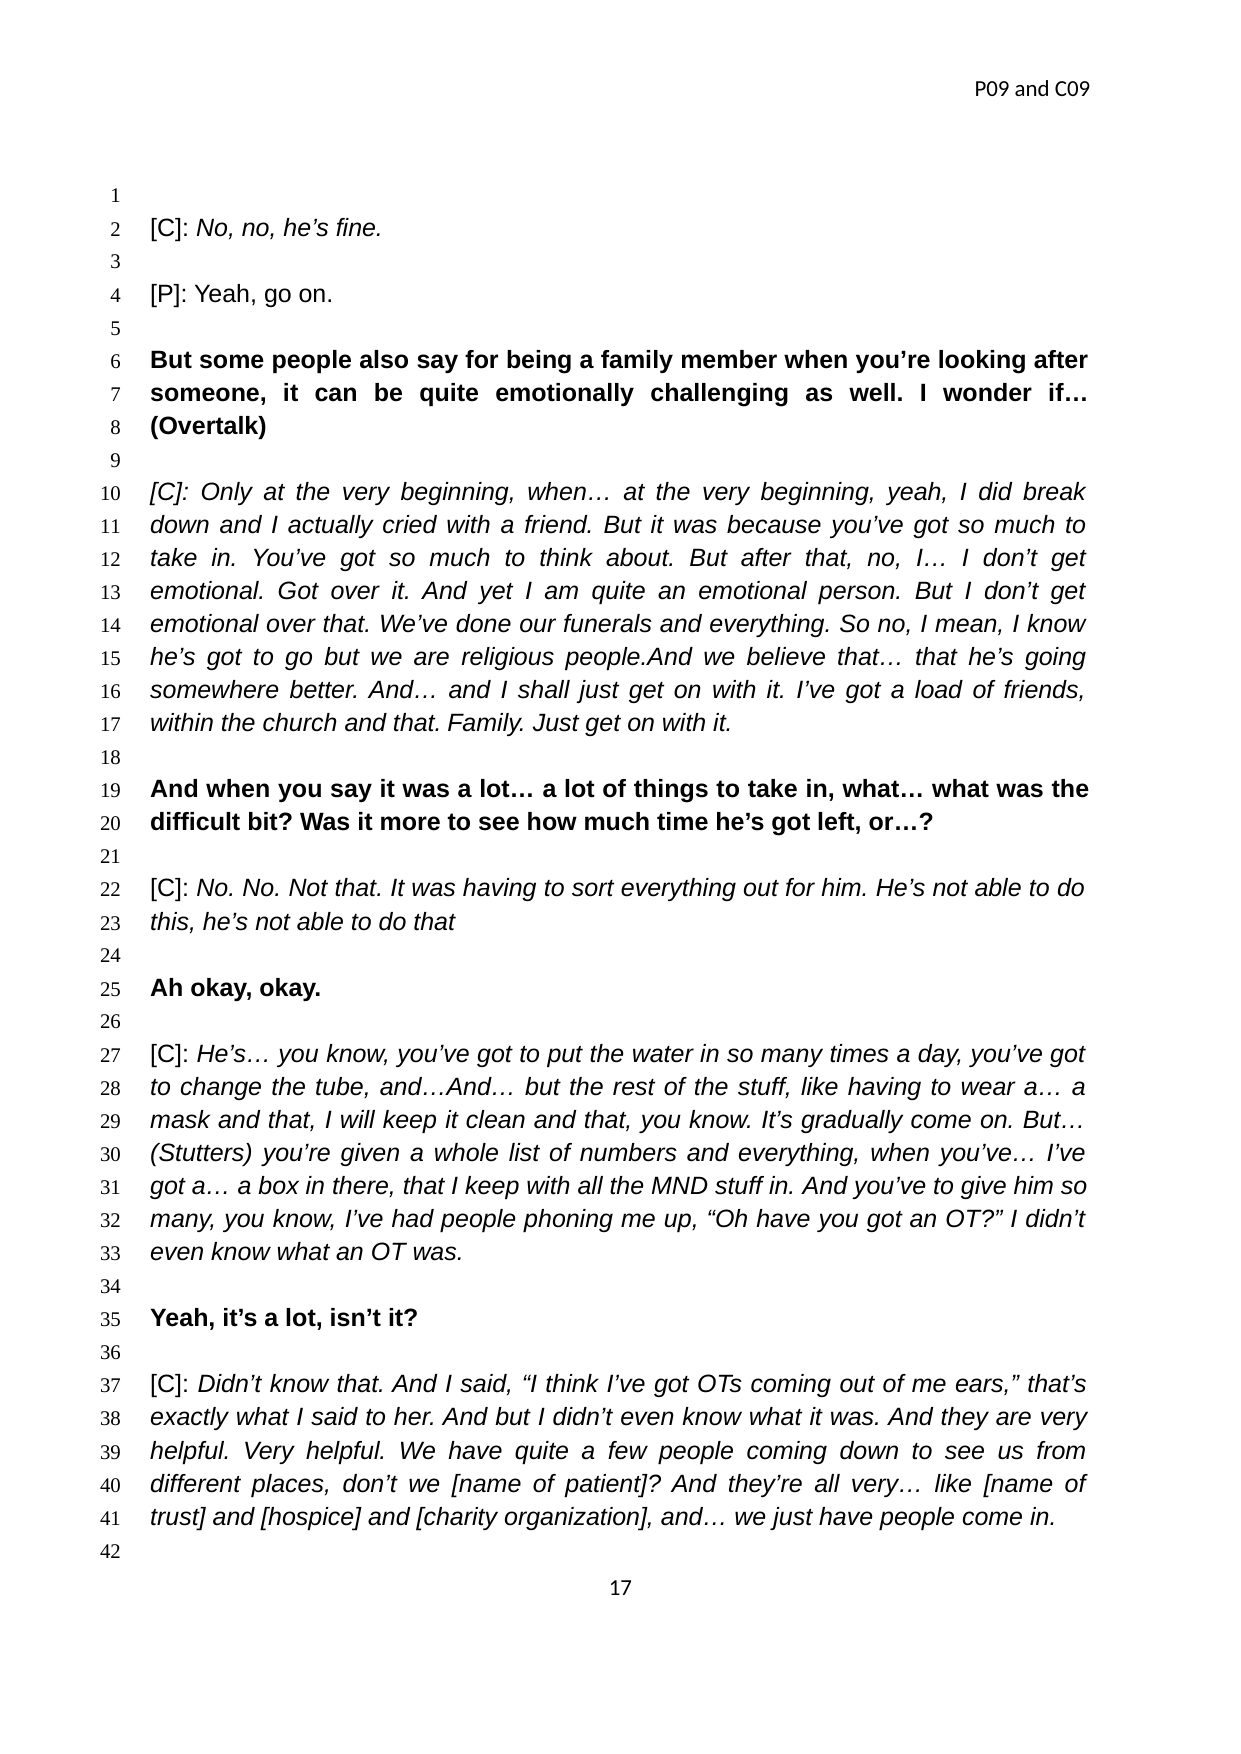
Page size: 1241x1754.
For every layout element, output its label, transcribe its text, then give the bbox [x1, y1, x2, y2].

text But some people also say for being a family member when you’re looking after someone, it can be quite emotionally challenging as well. I wonder if… (Overtalk) [150, 344, 1090, 439]
text [C]: Didn’t know that. And I said, “I think I’ve got OTs coming out of me ears,” that’s exactly what I said to her. And but I didn’t even know what it was. And they are very helpful. Very helpful. We have quite a few people coming down to see us from different places, don’t we [name of patient]? And they’re all very… like [name of trust] and [hospice] and [charity organization], and… we just have people come in. [150, 1369, 1090, 1530]
text [C]: Only at the very beginning, when… at the very beginning, yeah, I did break down and I actually cried with a friend. But it was because you’ve got so much to take in. You’ve got so much to think about. But after that, no, I… I don’t get emotional. Got over it. And yet I am quite an emotional person. But I don’t get emotional over that. We’ve done our funerals and everything. So no, I mean, I know he’s got to go but we are religious people.And we believe that… that he’s going somewhere better. And… and I shall just get on with it. I’ve got a load of friends, within the church and that. Family. Just get on with it. [150, 477, 1090, 737]
text And when you say it was a lot… a lot of things to take in, what… what was the difficult bit? Was it more to see how much time he’s got left, or…? [150, 774, 1090, 836]
text [C]: No. No. Not that. It was having to sort everything out for him. He’s not able to do this, he’s not able to do that [150, 873, 1090, 935]
text Ah okay, okay. [150, 972, 1090, 1001]
text Yeah, it’s a lot, isn’t it? [150, 1303, 1090, 1332]
text [C]: He’s… you know, you’ve got to put the water in so many times a day, you’ve got to change the tube, and…And… but the rest of the stuff, like having to wear a… a mask and that, I will keep it clean and that, you know. It’s gradually come on. But… (Stutters) you’re given a whole list of numbers and everything, when you’ve… I’ve got a… a box in there, that I keep with all the MND stuff in. And you’ve to give him so many, you know, I’ve had people phoning me up, “Oh have you got an OT?” I didn’t even know what an OT was. [150, 1038, 1090, 1266]
text [C]: No, no, he’s fine. [150, 212, 1090, 241]
text [P]: Yeah, go on. [150, 278, 1090, 307]
